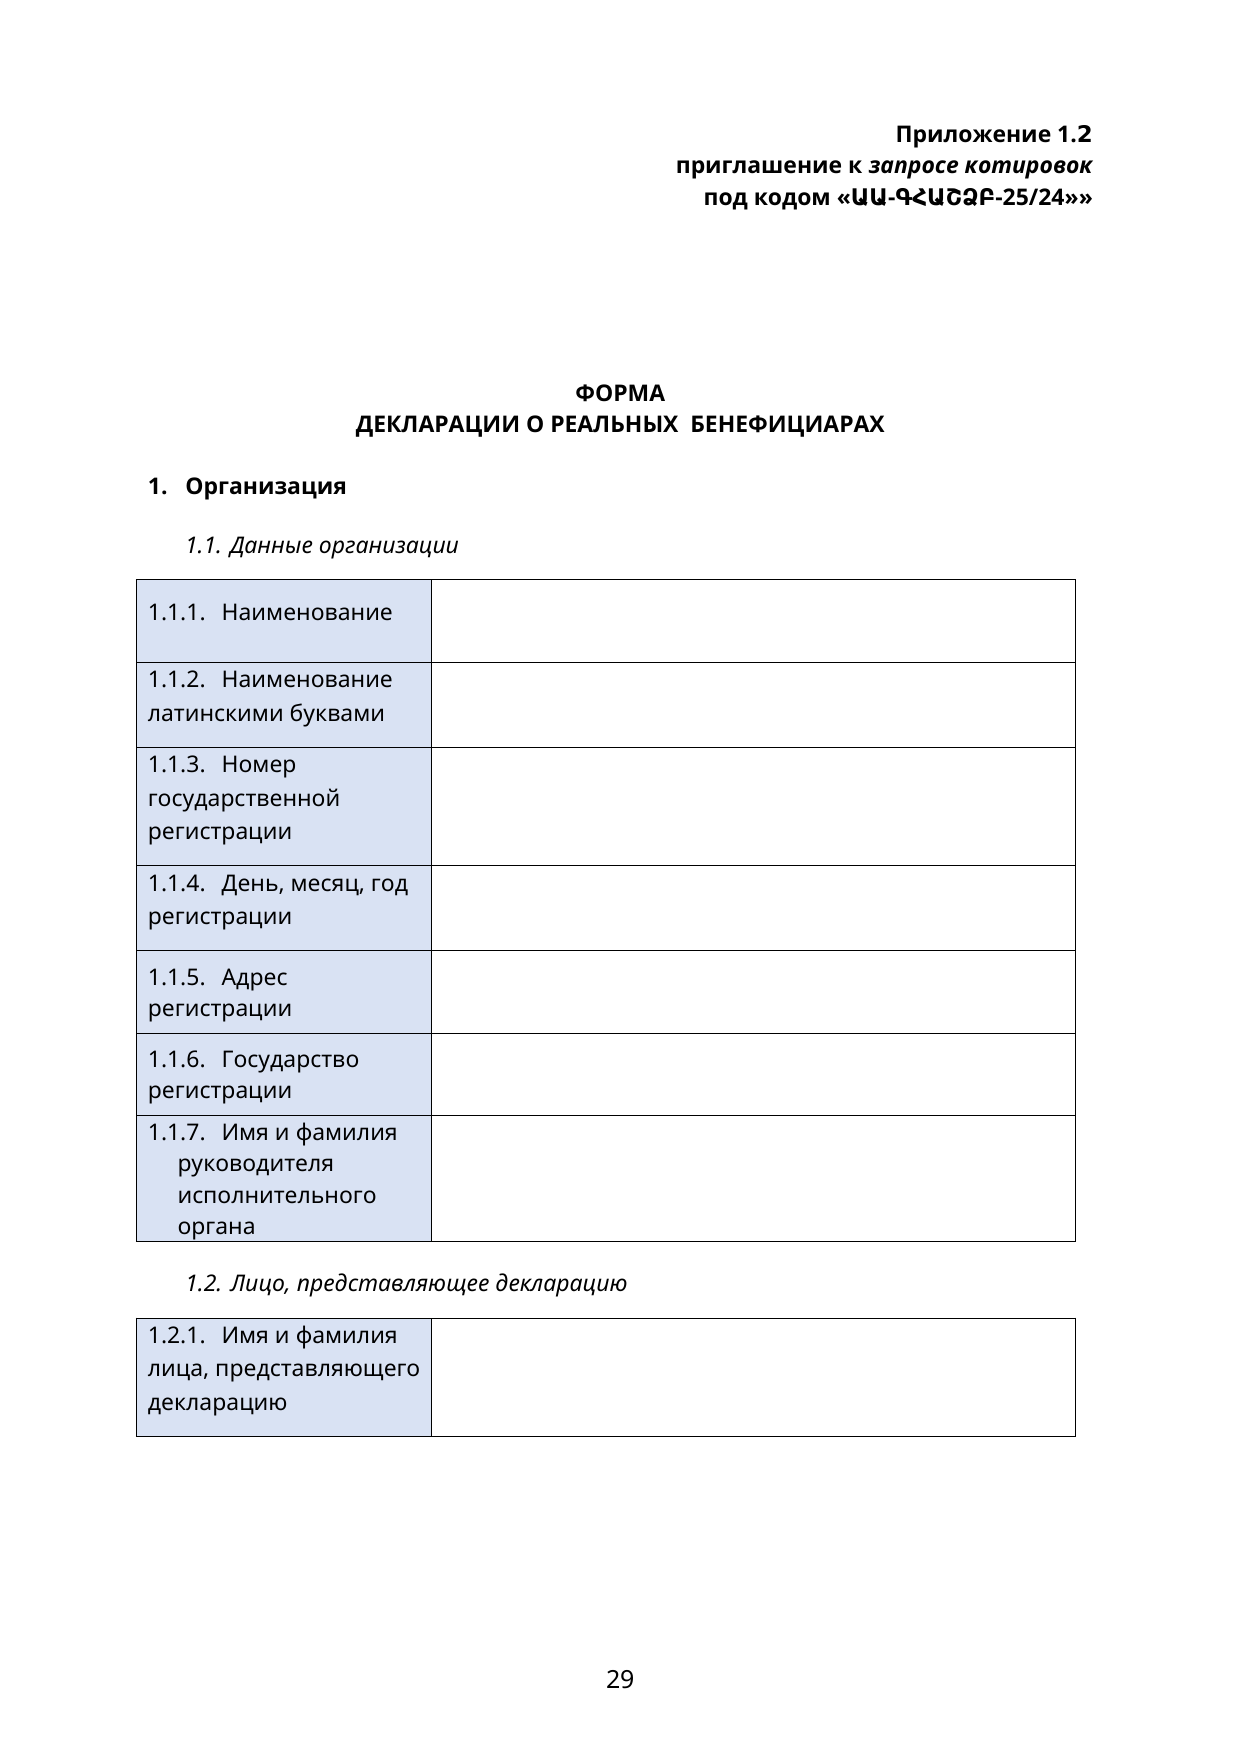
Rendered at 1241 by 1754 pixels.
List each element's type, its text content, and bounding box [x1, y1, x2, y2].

table_header Имя и фамилия лица, представляющего декларацию [137, 1319, 431, 1436]
table_cell [432, 1116, 1075, 1241]
list Данные организации [185, 529, 1092, 560]
text ДЕКЛАРАЦИИ О РЕАЛЬНЫХ БЕНЕФИЦИАРАХ [148, 408, 1092, 439]
subtitle под кодом «ԱԱ-ԳՀԱՇՁԲ-25/24»» [148, 181, 1092, 212]
subtitle приглашение к запросе котировок [148, 149, 1092, 181]
list Лицо, представляющее декларацию [185, 1267, 1092, 1298]
table_cell [432, 1034, 1075, 1115]
list Организация [148, 470, 1092, 501]
table_cell Имя и фамилия руководителя исполнительного органа [137, 1116, 431, 1241]
table_cell Государство регистрации [137, 1034, 431, 1115]
text ФОРМА [148, 376, 1092, 408]
table_cell [432, 866, 1075, 950]
table_cell Наименование латинскими буквами [137, 663, 431, 747]
table_header [432, 580, 1075, 662]
table_cell [432, 748, 1075, 865]
table_cell [432, 663, 1075, 747]
table_cell Адрес регистрации [137, 951, 431, 1033]
subtitle Приложение 1.2 [148, 118, 1092, 149]
table_cell Номер государственной регистрации [137, 748, 431, 865]
table_cell День, месяц, год регистрации [137, 866, 431, 950]
table_header [432, 1319, 1075, 1436]
table_cell [432, 951, 1075, 1033]
table_header Наименование [137, 580, 431, 662]
